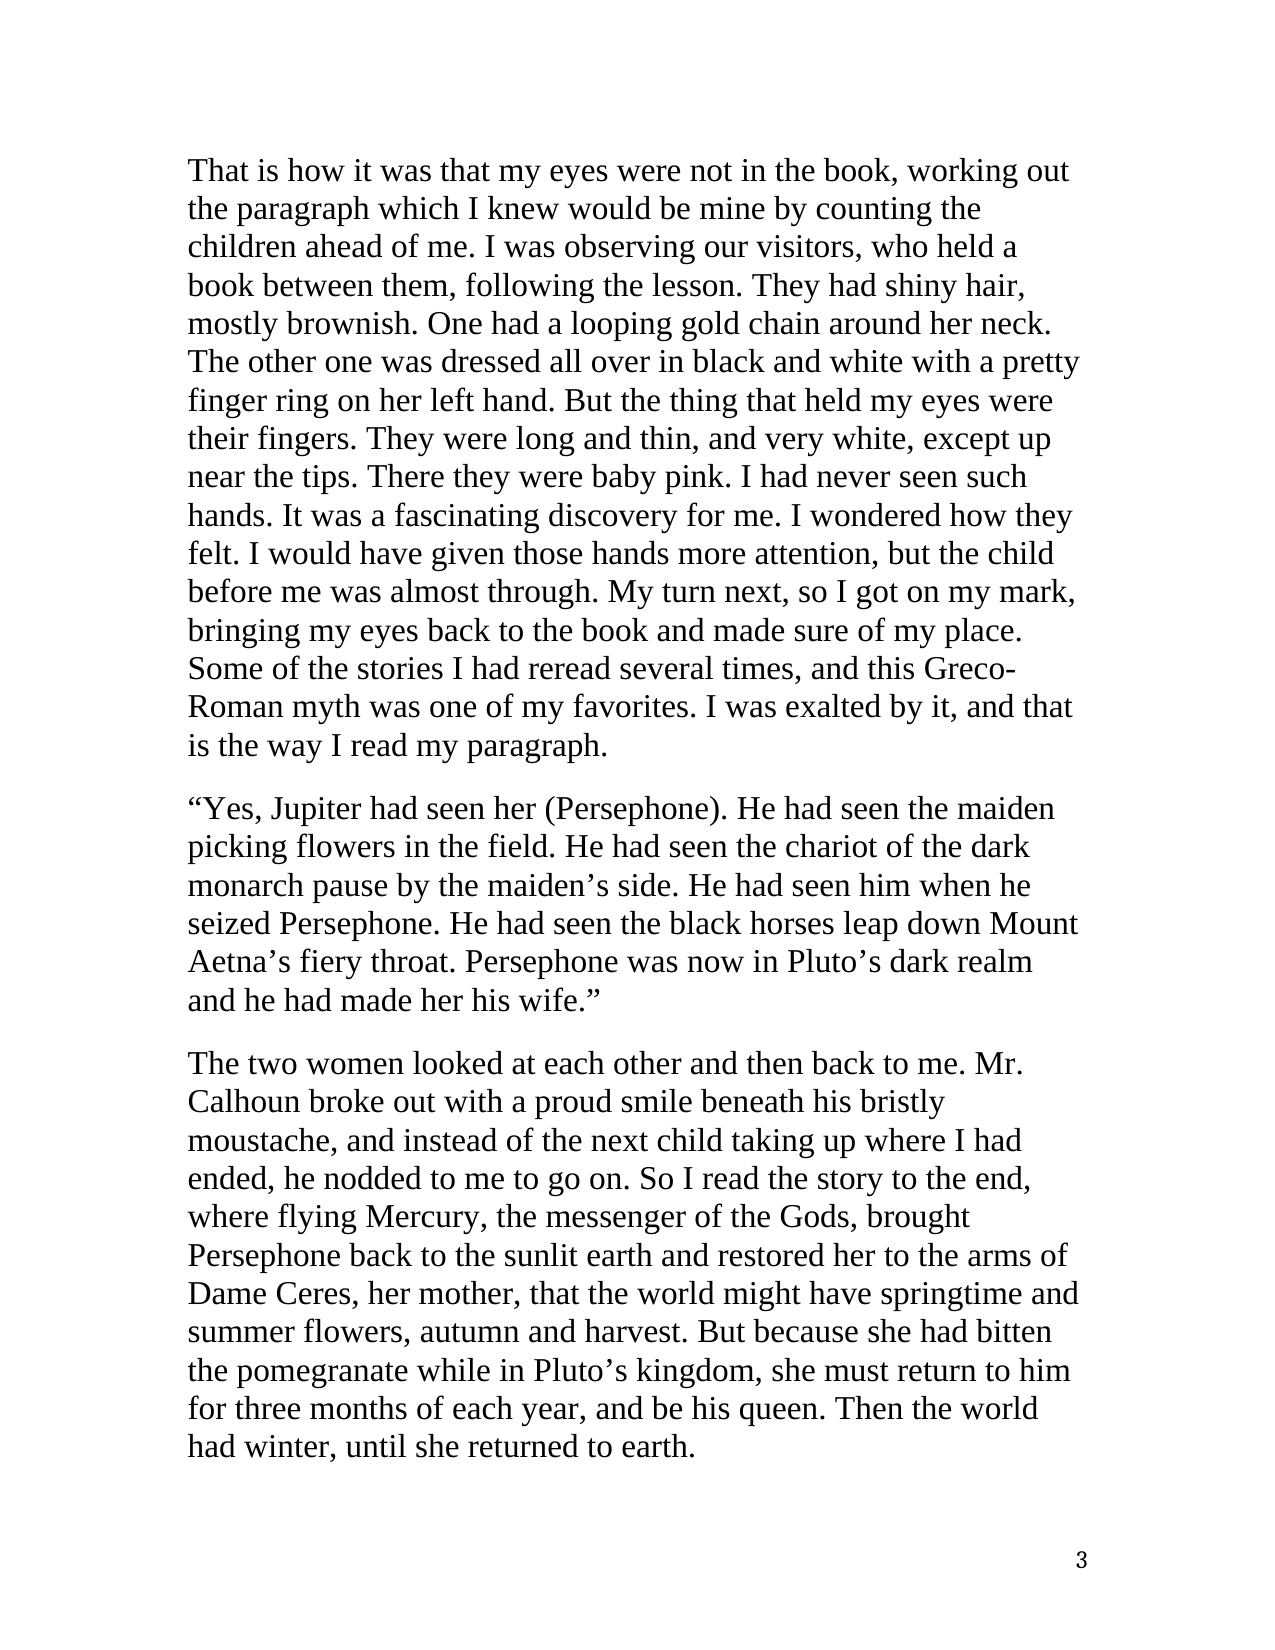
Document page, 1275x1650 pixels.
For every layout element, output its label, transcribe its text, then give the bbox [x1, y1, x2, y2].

text That is how it was that my eyes were not in the book, working out the paragraph which I knew would be mine by counting the children ahead of me. I was observing our visitors, who held a book between them, following the lesson. They had shiny hair, mostly brownish. One had a looping gold chain around her neck. The other one was dressed all over in black and white with a pretty finger ring on her left hand. But the thing that held my eyes were their fingers. They were long and thin, and very white, except up near the tips. There they were baby pink. I had never seen such hands. It was a fascinating discovery for me. I wondered how they felt. I would have given those hands more attention, but the child before me was almost through. My turn next, so I got on my mark, bringing my eyes back to the book and made sure of my place. Some of the stories I had reread several times, and this Greco-Roman myth was one of my favorites. I was exalted by it, and that is the way I read my paragraph. [187, 150, 1087, 763]
text “Yes, Jupiter had seen her (Persephone). He had seen the maiden picking flowers in the field. He had seen the chariot of the dark monarch pause by the maiden’s side. He had seen him when he seized Persephone. He had seen the black horses leap down Mount Aetna’s fiery throat. Persephone was now in Pluto’s dark realm and he had made her his wife.” [187, 788, 1087, 1018]
text The two women looked at each other and then back to me. Mr. Calhoun broke out with a proud smile beneath his bristly moustache, and instead of the next child taking up where I had ended, he nodded to me to go on. So I read the story to the end, where flying Mercury, the messenger of the Gods, brought Persephone back to the sunlit earth and restored her to the arms of Dame Ceres, her mother, that the world might have springtime and summer flowers, autumn and harvest. But because she had bitten the pomegranate while in Pluto’s kingdom, she must return to him for three months of each year, and be his queen. Then the world had winter, until she returned to earth. [187, 1043, 1087, 1465]
